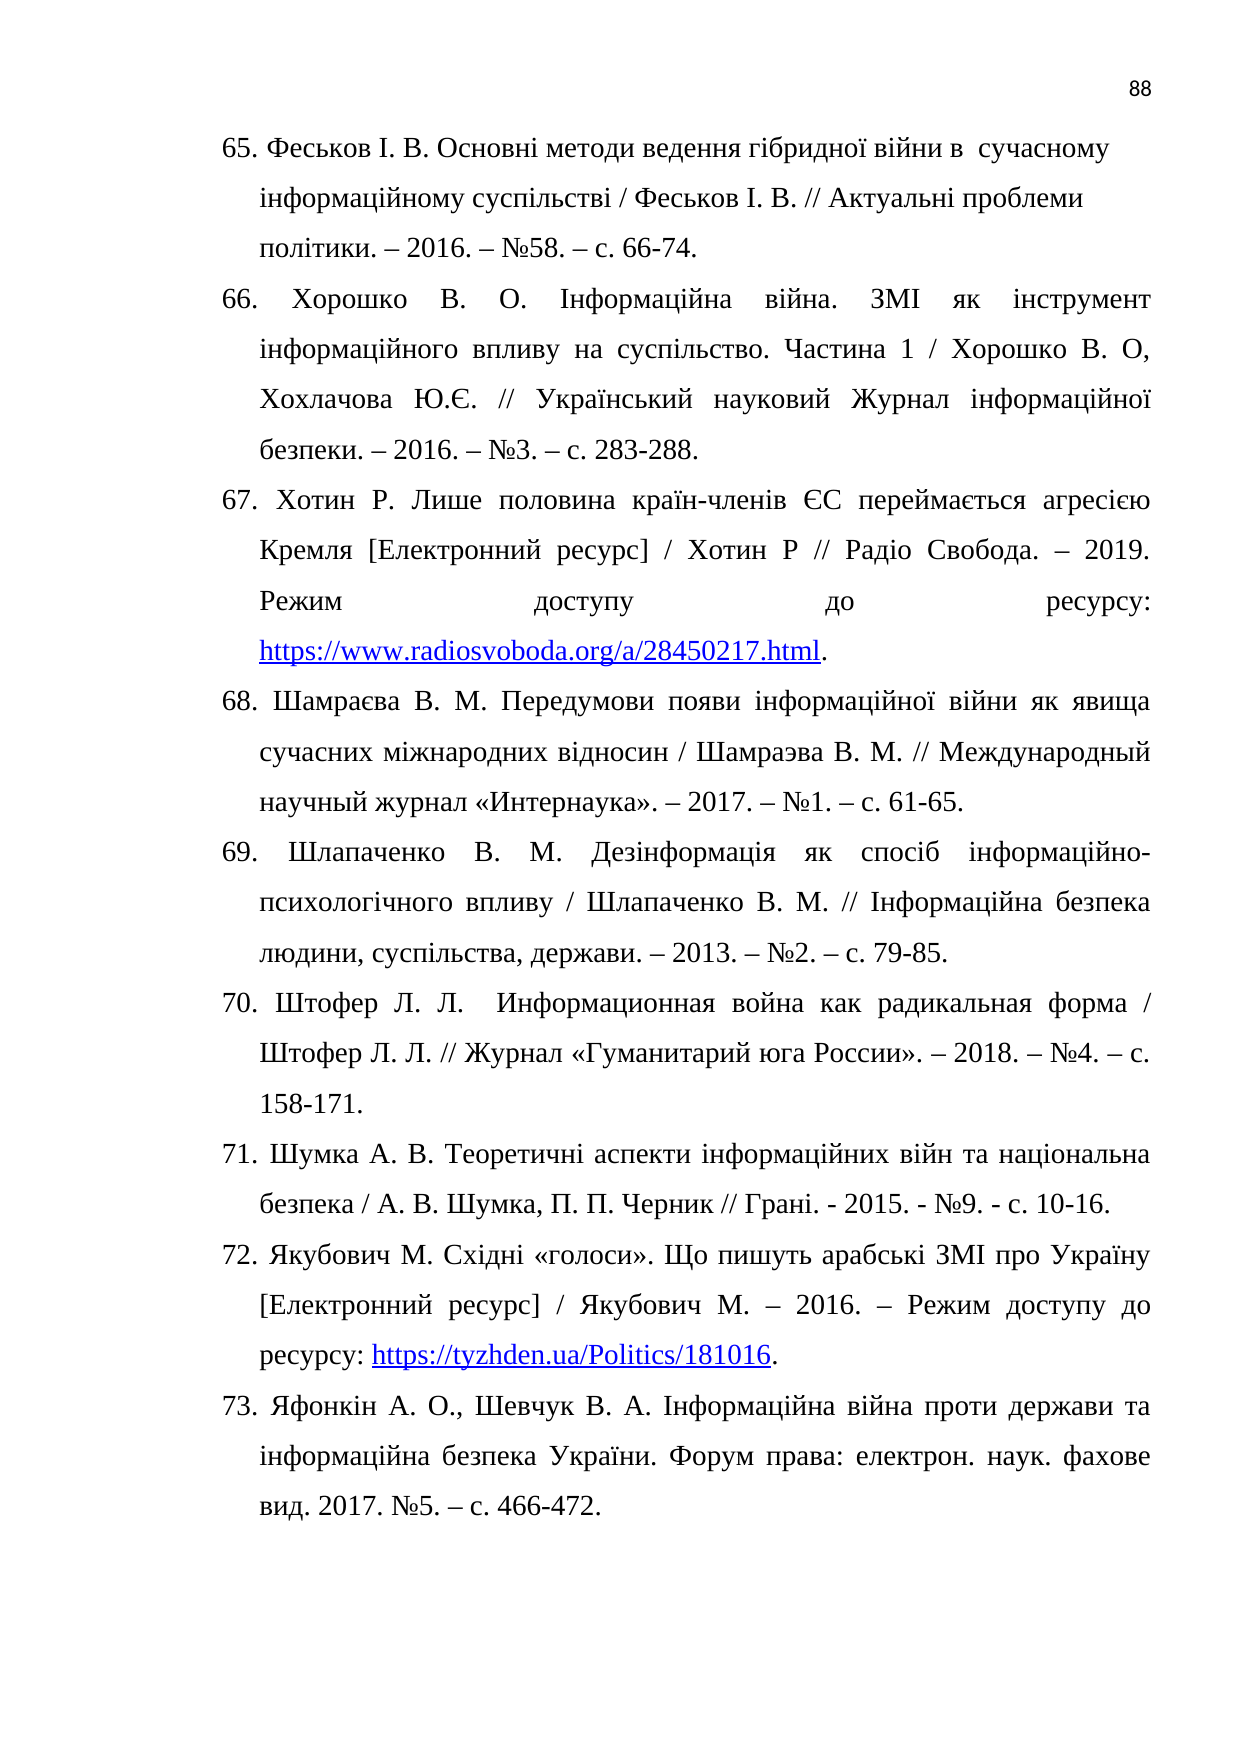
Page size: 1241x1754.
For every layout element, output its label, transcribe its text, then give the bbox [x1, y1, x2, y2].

list Шлапаченко В. М. Дезінформація як спосіб інформаційно-психологічного впливу / Шлапаченко В. М. // Інформаційна безпека людини, суспільства, держави. – 2013. – №2. – с. 79-85. [222, 834, 1152, 968]
list Шамраєва В. М. Передумови появи інформаційної війни як явища сучасних міжнародних відносин / Шамраэва В. М. // Международный научный журнал «Интернаука». – 2017. – №1. – с. 61-65. [222, 683, 1152, 817]
list Яфонкін А. О., Шевчук В. А. Інформаційна війна проти держави та інформаційна безпека України. Форум права: електрон. наук. фахове вид. 2017. №5. – с. 466-472. [222, 1388, 1152, 1522]
list Хотин Р. Лише половина країн-членів ЄС переймається агресією Кремля [Електронний ресурс] / Хотин Р // Радіо Свобода. – 2019. Режим доступу до ресурсу: https://www.radiosvoboda.org/a/28450217.html. [222, 482, 1152, 667]
list Шумка А. В. Теоpетичні аспекти інформаційних війн та національна безпека / А. В. Шумка, П. П. Черник // Грані. - 2015. - №9. - с. 10-16. [222, 1136, 1152, 1220]
list Хорошко В. О. Інформаційна війна. ЗМІ як інструмент інформаційного впливу на суспільство. Частина 1 / Хорошко В. О, Хохлачова Ю.Є. // Український науковий Журнал інформаційної безпеки. – 2016. – №3. – с. 283-288. [222, 281, 1152, 465]
list Якубович М. Східні «голоси». Що пишуть арабські ЗМІ про Україну [Електронний ресурс] / Якубович М. – 2016. – Режим доступу до ресурсу: https://tyzhden.ua/Politics/181016. [222, 1237, 1152, 1371]
list Феськов І. В. Основні методи ведення гібридної війни в сучасному інформаційному суспільстві / Феськов І. В. // Актуальні проблеми політики. – 2016. – №58. – с. 66-74. [222, 130, 1152, 264]
list Штофер Л. Л. Информационная война как радикальная форма / Штофер Л. Л. // Журнал «Гуманитарий юга России». – 2018. – №4. – с. 158-171. [222, 985, 1152, 1119]
